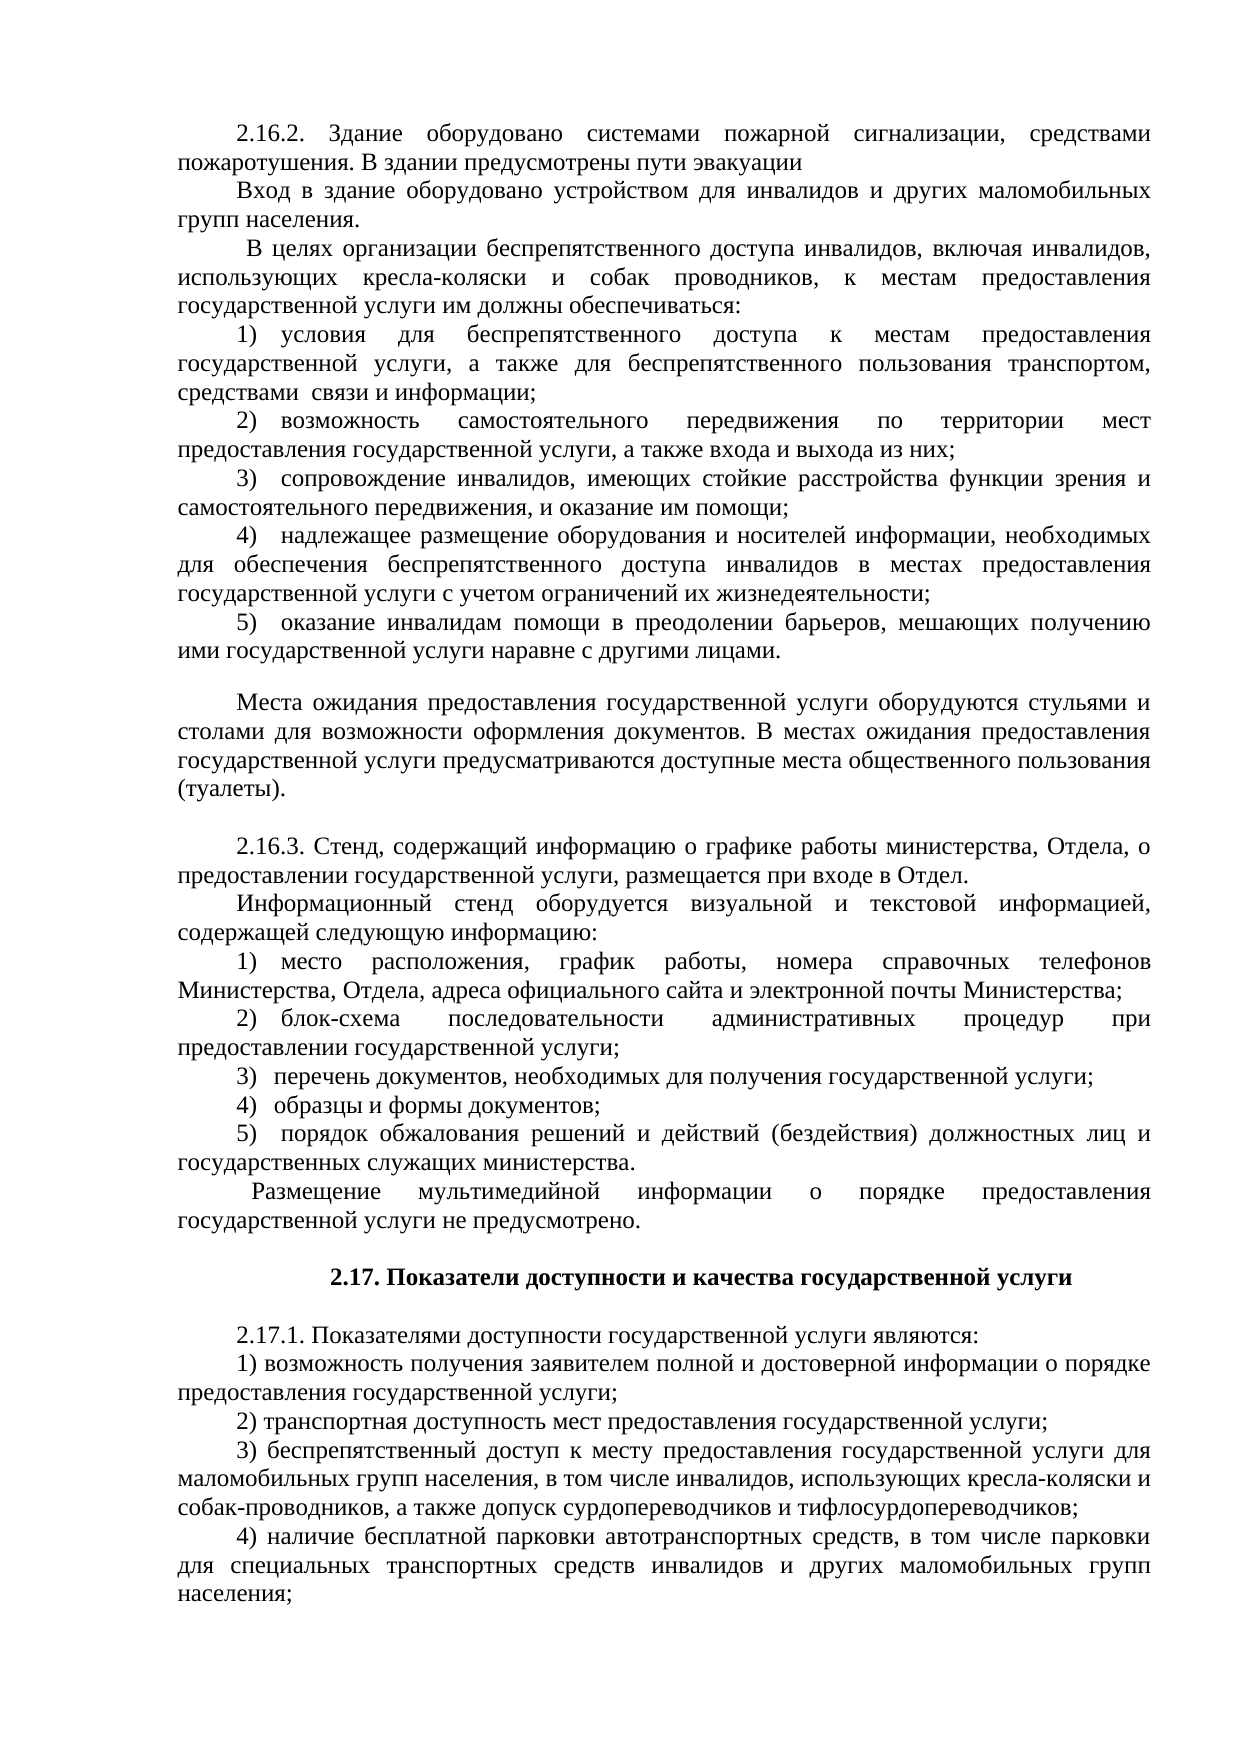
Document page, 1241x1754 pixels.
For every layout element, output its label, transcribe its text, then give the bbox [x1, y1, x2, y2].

list Размещение мультимедийной информации о порядке предоставления государственной услуги не предусмотрено. [177, 1176, 1152, 1233]
text Информационный стенд оборудуется визуальной и текстовой информацией, содержащей следующую информацию: [177, 888, 1152, 946]
list образцы и формы документов; [236, 1090, 1152, 1118]
list сопровождение инвалидов, имеющих стойкие расстройства функции зрения и самостоятельного передвижения, и оказание им помощи; [177, 463, 1152, 521]
text Вход в здание оборудовано устройством для инвалидов и других маломобильных групп населения. [177, 176, 1152, 233]
list порядок обжалования решений и действий (бездействия) должностных лиц и государственных служащих министерства. [177, 1118, 1152, 1176]
list место расположения, график работы, номера справочных телефонов Министерства, Отдела, адреса официального сайта и электронной почты Министерства; [177, 946, 1152, 1003]
text 2) транспортная доступность мест предоставления государственной услуги; [177, 1406, 1152, 1435]
list блок-схема последовательности административных процедур при предоставлении государственной услуги; [177, 1003, 1152, 1061]
text 2.16.3. Стенд, содержащий информацию о графике работы министерства, Отдела, о предоставлении государственной услуги, размещается при входе в Отдел. [177, 831, 1152, 888]
text 2.16.2. Здание оборудовано системами пожарной сигнализации, средствами пожаротушения. В здании предусмотрены пути эвакуации [177, 118, 1152, 176]
list 2.17. Показатели доступности и качества государственной услуги [177, 1262, 1152, 1291]
text 4) наличие бесплатной парковки автотранспортных средств, в том числе парковки для специальных транспортных средств инвалидов и других маломобильных групп населения; [177, 1521, 1152, 1607]
text В целях организации беспрепятственного доступа инвалидов, включая инвалидов, использующих кресла-коляски и собак проводников, к местам предоставления государственной услуги им должны обеспечиваться: [177, 233, 1152, 319]
list условия для беспрепятственного доступа к местам предоставления государственной услуги, а также для беспрепятственного пользования транспортом, средствами связи и информации; [177, 319, 1152, 406]
list возможность самостоятельного передвижения по территории мест предоставления государственной услуги, а также входа и выхода из них; [177, 406, 1152, 463]
list надлежащее размещение оборудования и носителей информации, необходимых для обеспечения беспрепятственного доступа инвалидов в местах предоставления государственной услуги с учетом ограничений их жизнедеятельности; [177, 521, 1152, 607]
list оказание инвалидам помощи в преодолении барьеров, мешающих получению ими государственной услуги наравне с другими лицами. [177, 607, 1152, 664]
text 1) возможность получения заявителем полной и достоверной информации о порядке предоставления государственной услуги; [177, 1348, 1152, 1406]
text 2.17.1. Показателями доступности государственной услуги являются: [177, 1320, 1152, 1348]
text Места ожидания предоставления государственной услуги оборудуются стульями и столами для возможности оформления документов. В местах ожидания предоставления государственной услуги предусматриваются доступные места общественного пользования (туалеты). [177, 687, 1152, 802]
list перечень документов, необходимых для получения государственной услуги; [236, 1061, 1152, 1090]
text 3) беспрепятственный доступ к месту предоставления государственной услуги для маломобильных групп населения, в том числе инвалидов, использующих кресла-коляски и собак-проводников, а также допуск сурдопереводчиков и тифлосурдопереводчиков; [177, 1435, 1152, 1521]
